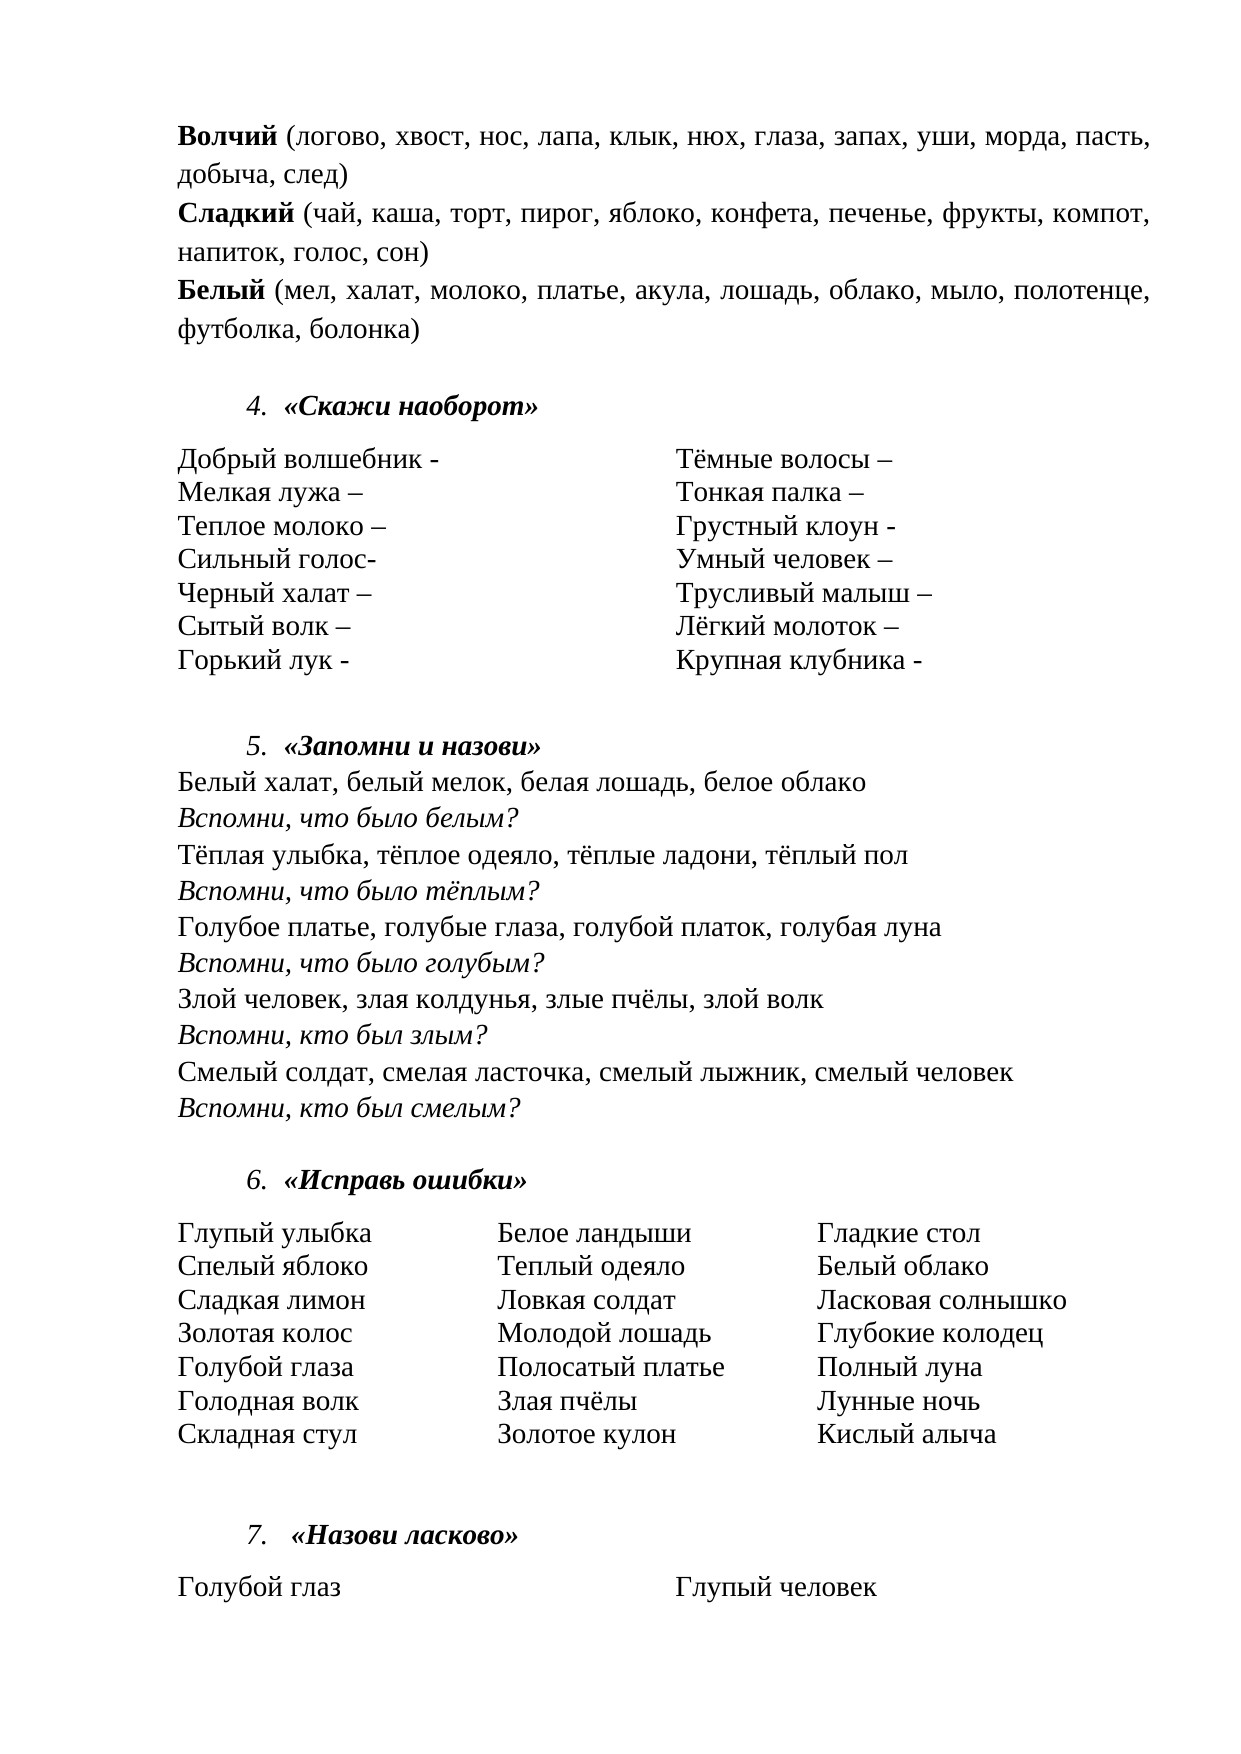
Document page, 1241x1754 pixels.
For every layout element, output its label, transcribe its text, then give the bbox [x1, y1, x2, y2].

text Вспомни, кто был злым? [177, 1017, 1152, 1051]
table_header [664, 1570, 1163, 1603]
text Смелый солдат, смелая ласточка, смелый лыжник, смелый человек [177, 1054, 1152, 1087]
text Белый (мел, халат, молоко, платье, акула, лошадь, облако, мыло, полотенце, футболка, болонка) [177, 272, 1152, 344]
text Вспомни, что было тёплым? [177, 873, 1152, 906]
list «Исправь ошибки» [246, 1162, 1152, 1196]
list «Скажи наоборот» [246, 388, 1152, 421]
text Белый халат, белый мелок, белая лошадь, белое облако [177, 764, 1152, 798]
table_header Гладкие стол Белый облако Ласковая солнышко Глубокие колодец Полный луна Лунные ночь Кислый алыча [806, 1215, 1125, 1517]
table_header Добрый волшебник - Мелкая лужа – Теплое молоко – Сильный голос- Черный халат – Сытый волк – Горький лук - [166, 441, 664, 676]
text Голубое платье, голубые глаза, голубой платок, голубая луна [177, 909, 1152, 943]
text Злой человек, злая колдунья, злые пчёлы, злой волк [177, 981, 1152, 1015]
list «Запомни и назови» [246, 728, 1152, 762]
table_header Белое ландыши Теплый одеяло Ловкая солдат Молодой лошадь Полосатый платье Злая пчёлы Золотое кулон [486, 1215, 806, 1517]
table_header Глупый улыбка Спелый яблоко Сладкая лимон Золотая колос Голубой глаза Голодная волк Складная стул [166, 1215, 486, 1517]
text Сладкий (чай, каша, торт, пирог, яблоко, конфета, печенье, фрукты, компот, напиток, голос, сон) [177, 195, 1152, 267]
text Волчий (логово, хвост, нос, лапа, клык, нюх, глаза, запах, уши, морда, пасть, добыча, след) [177, 118, 1152, 190]
text Вспомни, что было белым? [177, 801, 1152, 834]
text Тёплая улыбка, тёплое одеяло, тёплые ладони, тёплый пол [177, 837, 1152, 870]
list «Назови ласково» [246, 1517, 1152, 1550]
text Вспомни, кто был смелым? [177, 1090, 1152, 1123]
table_header Тёмные волосы – Тонкая палка – Грустный клоун - Умный человек – Трусливый малыш – Лёгкий молоток – Крупная клубника - [664, 441, 1163, 676]
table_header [166, 1570, 664, 1603]
text Вспомни, что было голубым? [177, 945, 1152, 979]
